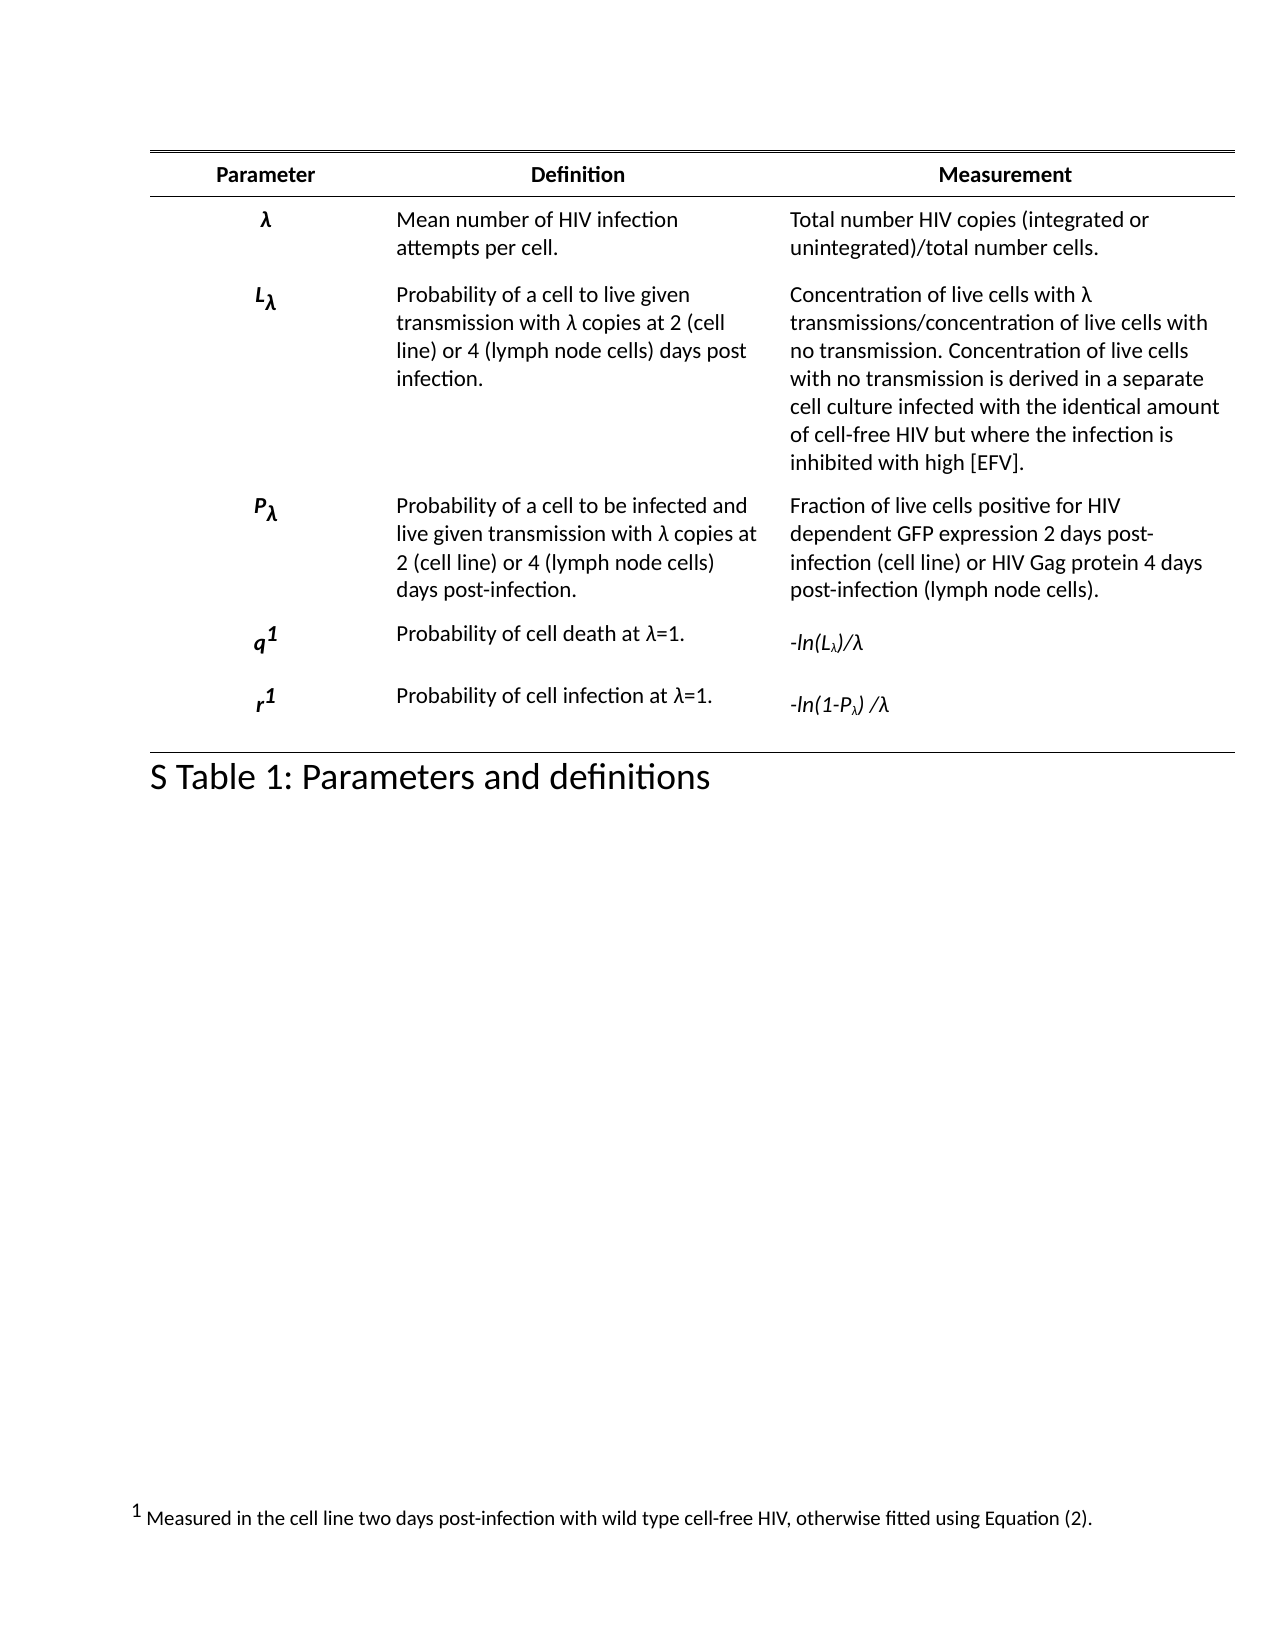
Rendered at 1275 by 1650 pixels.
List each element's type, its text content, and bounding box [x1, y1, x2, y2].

table_cell Probability of cell death at λ=1. [381, 611, 775, 673]
table_cell -ln(Lλ)/λ [775, 611, 1235, 673]
table_cell Concentration of live cells with λ transmissions/concentration of live cells with no transmission. Concentration of live cells with no transmission is derived in a separate cell culture infected with the identical amount of cell-free HIV but where the infection is inhibited with high [EFV]. [775, 273, 1235, 484]
table_cell Probability of a cell to live given transmission with λ copies at 2 (cell line) or 4 (lymph node cells) days post infection. [381, 273, 775, 484]
text S Table 1: Parameters and definitions [150, 753, 1125, 799]
table_cell r1 [150, 674, 381, 752]
table_header Parameter [150, 153, 381, 196]
table_cell Fraction of live cells positive for HIV dependent GFP expression 2 days post-infection (cell line) or HIV Gag protein 4 days post-infection (lymph node cells). [775, 484, 1235, 611]
table_header Definition [381, 153, 775, 196]
table_header Measurement [775, 153, 1235, 196]
table_cell q1 [150, 611, 381, 673]
table_cell -ln(1-Pλ) /λ [775, 674, 1235, 752]
table_cell Probability of a cell to be infected and live given transmission with λ copies at 2 (cell line) or 4 (lymph node cells) days post-infection. [381, 484, 775, 611]
table_cell Probability of cell infection at λ=1. [381, 674, 775, 752]
table_cell Pλ [150, 484, 381, 611]
table_cell Total number HIV copies (integrated or unintegrated)/total number cells. [775, 197, 1235, 273]
table_cell λ [150, 197, 381, 273]
table_cell Lλ [150, 273, 381, 484]
table_cell Mean number of HIV infection attempts per cell. [381, 197, 775, 273]
